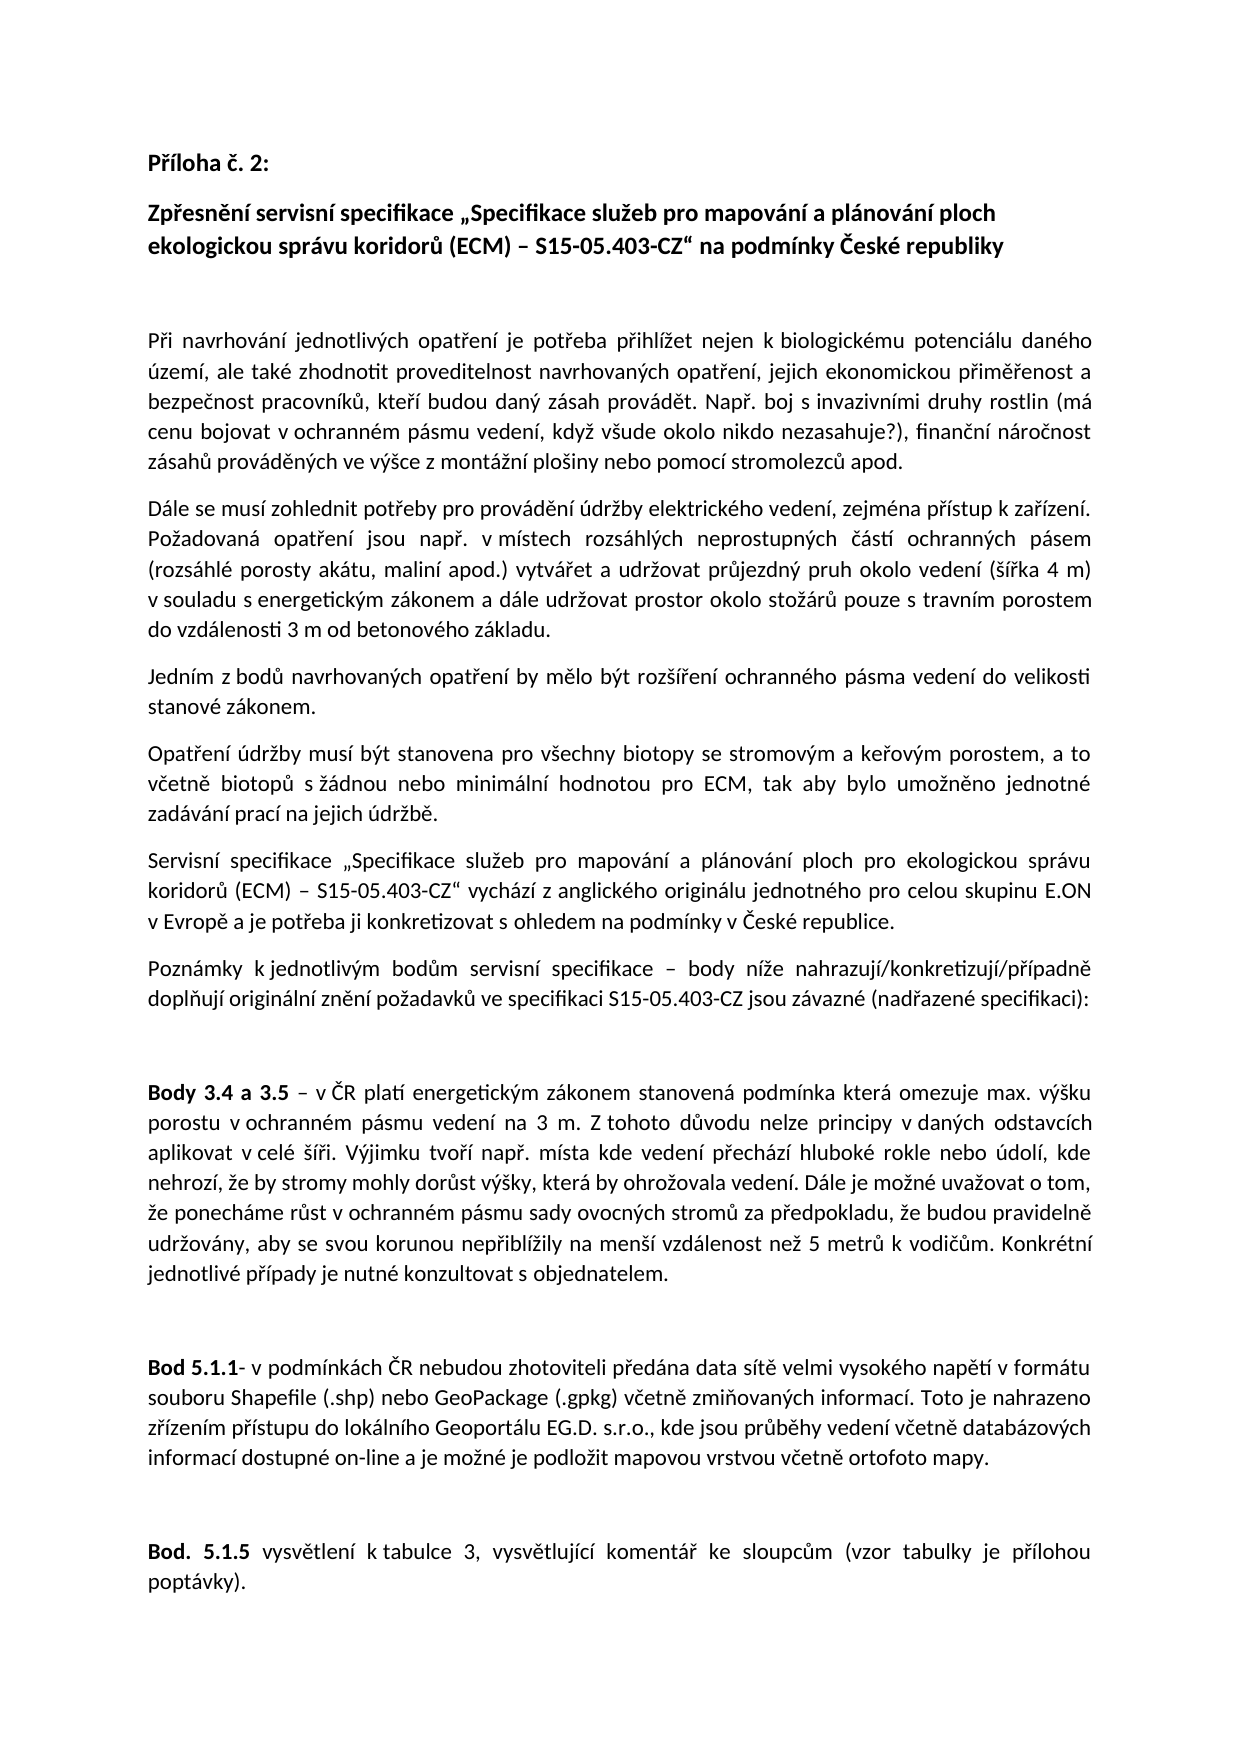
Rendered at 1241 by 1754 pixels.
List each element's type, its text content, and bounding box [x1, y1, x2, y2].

text Bod. 5.1.5 vysvětlení k tabulce 3, vysvětlující komentář ke sloupcům (vzor tabulky je přílohou poptávky). [148, 1537, 1093, 1595]
text Opatření údržby musí být stanovena pro všechny biotopy se stromovým a keřovým porostem, a to včetně biotopů s žádnou nebo minimální hodnotou pro ECM, tak aby bylo umožněno jednotné zadávání prací na jejich údržbě. [148, 739, 1093, 827]
text Poznámky k jednotlivým bodům servisní specifikace – body níže nahrazují/konkretizují/případně doplňují originální znění požadavků ve specifikaci S15-05.403-CZ jsou závazné (nadřazené specifikaci): [148, 954, 1093, 1012]
text Jedním z bodů navrhovaných opatření by mělo být rozšíření ochranného pásma vedení do velikosti stanové zákonem. [148, 662, 1093, 720]
text Bod 5.1.1- v podmínkách ČR nebudou zhotoviteli předána data sítě velmi vysokého napětí v formátu souboru Shapefile (.shp) nebo GeoPackage (.gpkg) včetně zmiňovaných informací. Toto je nahrazeno zřízením přístupu do lokálního Geoportálu EG.D. s.r.o., kde jsou průběhy vedení včetně databázových informací dostupné on-line a je možné je podložit mapovou vrstvou včetně ortofoto mapy. [148, 1353, 1093, 1471]
text Příloha č. 2: [148, 148, 1093, 178]
text Body 3.4 a 3.5 – v ČR platí energetickým zákonem stanovená podmínka která omezuje max. výšku porostu v ochranném pásmu vedení na 3 m. Z tohoto důvodu nelze principy v daných odstavcích aplikovat v celé šíři. Výjimku tvoří např. místa kde vedení přechází hluboké rokle nebo údolí, kde nehrozí, že by stromy mohly dorůst výšky, která by ohrožovala vedení. Dále je možné uvažovat o tom, že ponecháme růst v ochranném pásmu sady ovocných stromů za předpokladu, že budou pravidelně udržovány, aby se svou korunou nepřiblížily na menší vzdálenost než 5 metrů k vodičům. Konkrétní jednotlivé případy je nutné konzultovat s objednatelem. [148, 1078, 1093, 1287]
text Zpřesnění servisní specifikace „Specifikace služeb pro mapování a plánování ploch ekologickou správu koridorů (ECM) – S15-05.403-CZ“ na podmínky České republiky [148, 197, 1093, 261]
text Dále se musí zohlednit potřeby pro provádění údržby elektrického vedení, zejména přístup k zařízení. Požadovaná opatření jsou např. v místech rozsáhlých neprostupných částí ochranných pásem (rozsáhlé porosty akátu, maliní apod.) vytvářet a udržovat průjezdný pruh okolo vedení (šířka 4 m) v souladu s energetickým zákonem a dále udržovat prostor okolo stožárů pouze s travním porostem do vzdálenosti 3 m od betonového základu. [148, 494, 1093, 643]
text Při navrhování jednotlivých opatření je potřeba přihlížet nejen k biologickému potenciálu daného území, ale také zhodnotit proveditelnost navrhovaných opatření, jejich ekonomickou přiměřenost a bezpečnost pracovníků, kteří budou daný zásah provádět. Např. boj s invazivními druhy rostlin (má cenu bojovat v ochranném pásmu vedení, když všude okolo nikdo nezasahuje?), finanční náročnost zásahů prováděných ve výšce z montážní plošiny nebo pomocí stromolezců apod. [148, 327, 1093, 475]
text Servisní specifikace „Specifikace služeb pro mapování a plánování ploch pro ekologickou správu koridorů (ECM) – S15-05.403-CZ“ vychází z anglického originálu jednotného pro celou skupinu E.ON v Evropě a je potřeba ji konkretizovat s ohledem na podmínky v České republice. [148, 846, 1093, 935]
